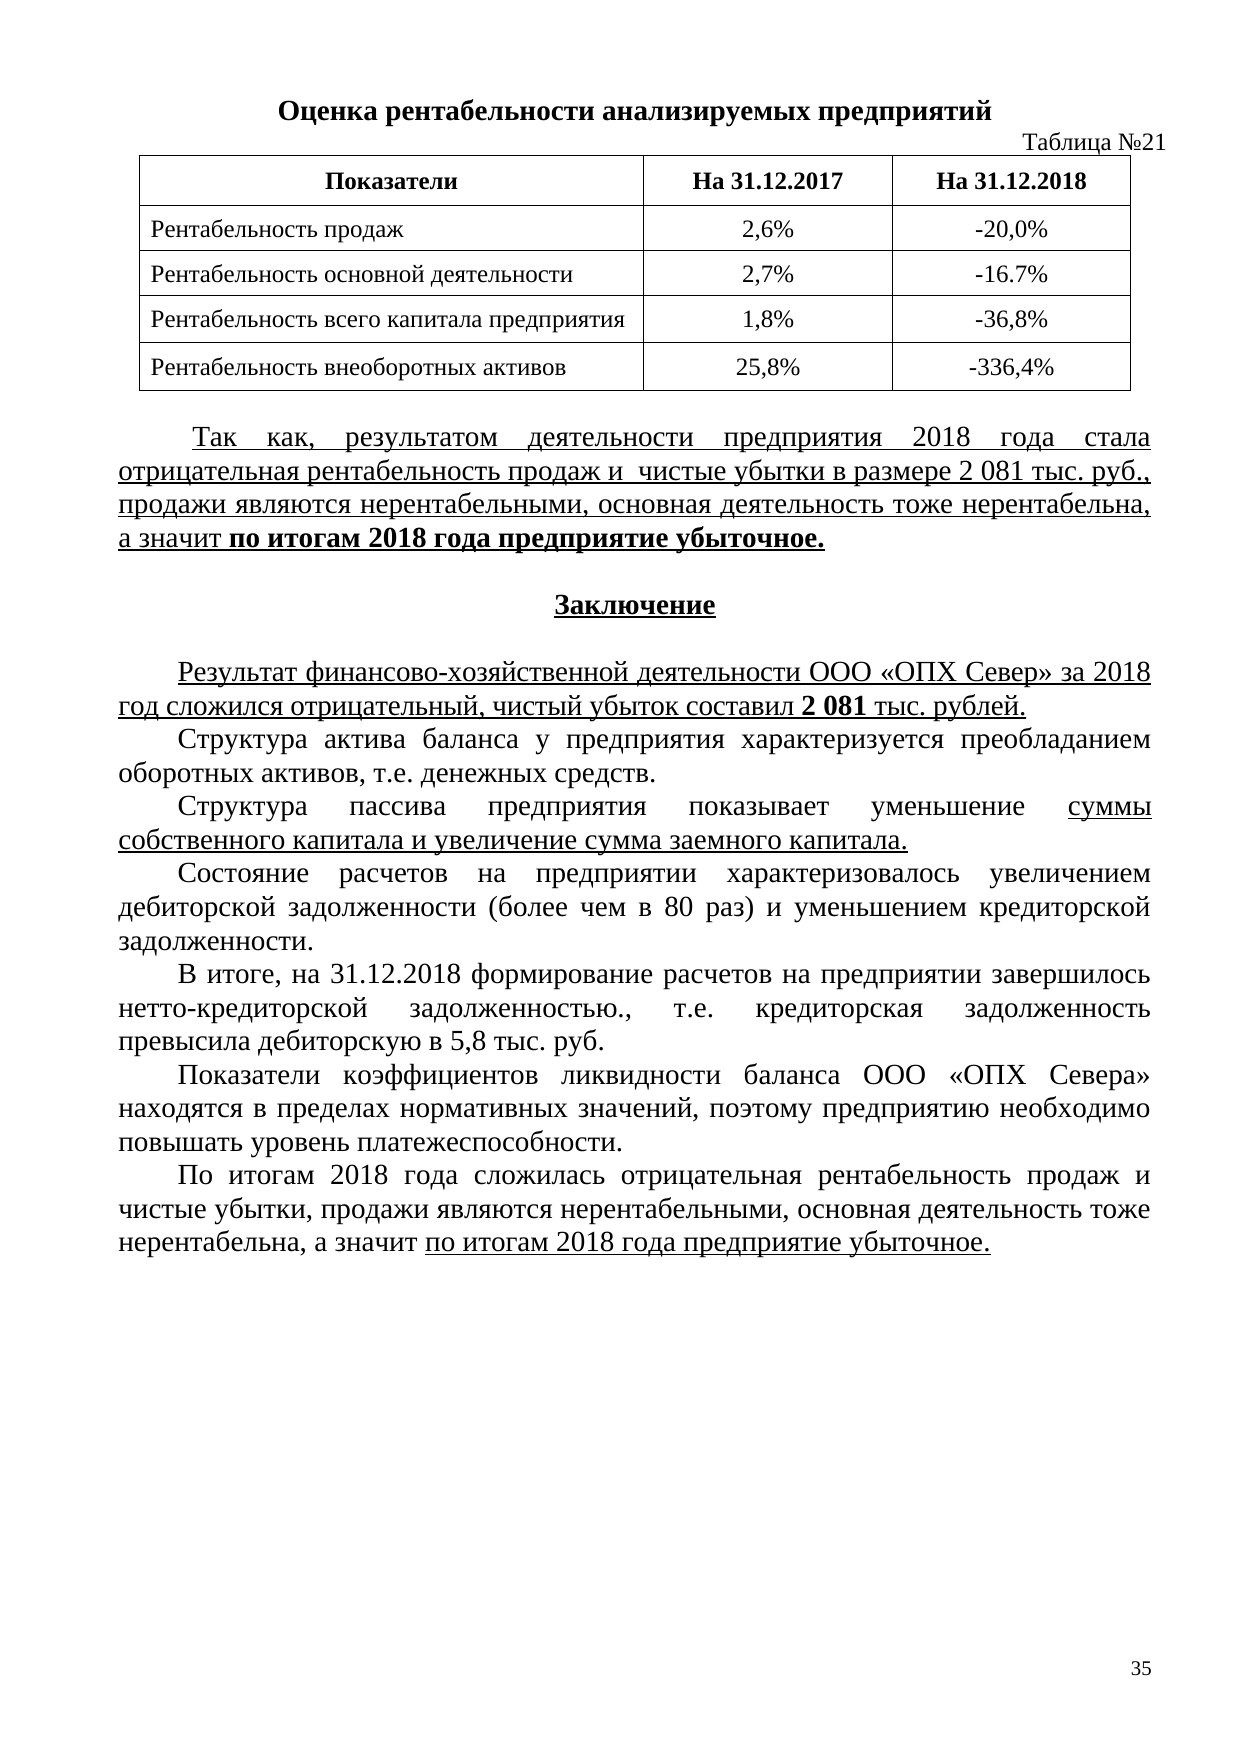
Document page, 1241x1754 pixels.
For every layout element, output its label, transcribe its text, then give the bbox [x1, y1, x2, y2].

table_header На 31.12.2018 [893, 156, 1130, 205]
text В итоге, на 31.12.2018 формирование расчетов на предприятии завершилось нетто-кредиторской задолженностью., т.е. кредиторская задолженность превысила дебиторскую в 5,8 тыс. руб. [118, 956, 1152, 1057]
table_cell -20,0% [893, 206, 1130, 250]
table_header Показатели [140, 156, 643, 205]
table_header На 31.12.2017 [644, 156, 892, 205]
text Структура пассива предприятия показывает уменьшение суммы собственного капитала и увеличение сумма заемного капитала. [118, 788, 1152, 856]
text Так как, результатом деятельности предприятия 2018 года стала отрицательная рентабельность продаж и чистые убытки в размере 2 081 тыс. руб., продажи являются нерентабельными, основная деятельность тоже нерентабельна, а значит по итогам 2018 года предприятие убыточное. [118, 419, 1152, 554]
text Оценка рентабельности анализируемых предприятий [118, 93, 1152, 127]
table_cell Рентабельность продаж [140, 206, 643, 250]
text Показатели коэффициентов ликвидности баланса ООО «ОПХ Севера» находятся в пределах нормативных значений, поэтому предприятию необходимо повышать уровень платежеспособности. [118, 1057, 1152, 1157]
table_cell Рентабельность основной деятельности [140, 251, 643, 295]
table_cell Рентабельность всего капитала предприятия [140, 296, 643, 342]
table_cell Рентабельность внеоборотных активов [140, 343, 643, 390]
text Таблица №21 [856, 127, 1167, 155]
table_cell -16.7% [893, 251, 1130, 295]
table_cell 2,6% [644, 206, 892, 250]
text Результат финансово-хозяйственной деятельности ООО «ОПХ Север» за 2018 год сложился отрицательный, чистый убыток составил 2 081 тыс. рублей. [118, 654, 1152, 721]
table_cell -336,4% [893, 343, 1130, 390]
table_cell 1,8% [644, 296, 892, 342]
text Заключение [118, 587, 1152, 621]
text Состояние расчетов на предприятии характеризовалось увеличением дебиторской задолженности (более чем в 80 раз) и уменьшением кредиторской задолженности. [118, 856, 1152, 956]
table_cell -36,8% [893, 296, 1130, 342]
text Структура актива баланса у предприятия характеризуется преобладанием оборотных активов, т.е. денежных средств. [118, 721, 1152, 788]
table_cell 25,8% [644, 343, 892, 390]
text По итогам 2018 года сложилась отрицательная рентабельность продаж и чистые убытки, продажи являются нерентабельными, основная деятельность тоже нерентабельна, а значит по итогам 2018 года предприятие убыточное. [118, 1157, 1152, 1258]
table_cell 2,7% [644, 251, 892, 295]
